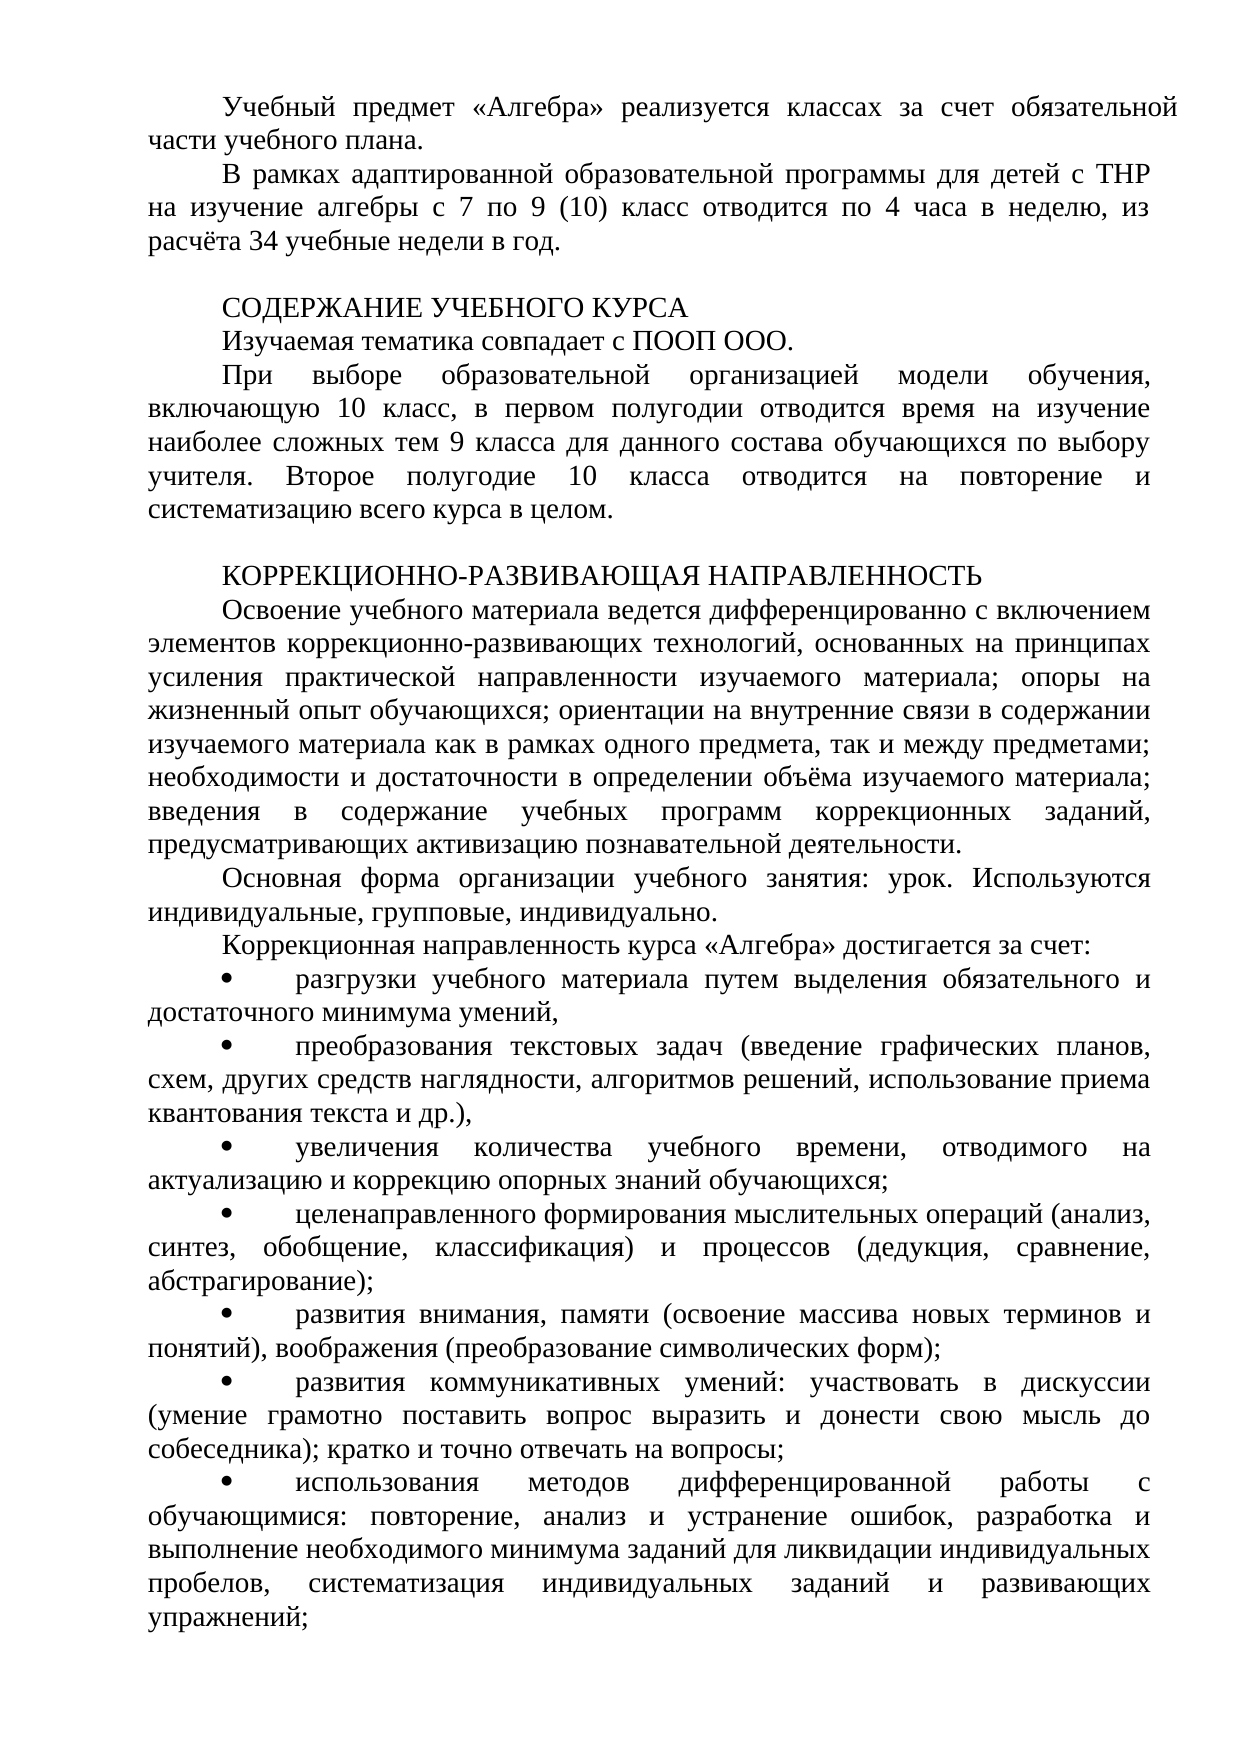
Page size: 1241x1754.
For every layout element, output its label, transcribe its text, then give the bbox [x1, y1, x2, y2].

text Коррекционная направленность курса «Алгебра» достигается за счет: [148, 927, 1152, 961]
text Основная форма организации учебного занятия: урок. Используются индивидуальные, групповые, индивидуально. [148, 860, 1152, 927]
text СОДЕРЖАНИЕ УЧЕБНОГО КУРСА [148, 290, 1152, 323]
text Учебный предмет «Алгебра» реализуется классах за счет обязательной части учебного плана. [148, 89, 1178, 156]
text При выборе образовательной организацией модели обучения, включающую 10 класс, в первом полугодии отводится время на изучение наиболее сложных тем 9 класса для данного состава обучающихся по выбору учителя. Второе полугодие 10 класса отводится на повторение и систематизацию всего курса в целом. [148, 357, 1152, 525]
list разгрузки учебного материала путем выделения обязательного и достаточного минимума умений, [148, 961, 1152, 1028]
list развития внимания, памяти (освоение массива новых терминов и понятий), воображения (преобразование символических форм); [148, 1297, 1152, 1364]
list увеличения количества учебного времени, отводимого на актуализацию и коррекцию опорных знаний обучающихся; [148, 1129, 1152, 1196]
text КОРРЕКЦИОННО-РАЗВИВАЮЩАЯ НАПРАВЛЕННОСТЬ [148, 558, 1152, 592]
text Освоение учебного материала ведется дифференцированно с включением элементов коррекционно-развивающих технологий, основанных на принципах усиления практической направленности изучаемого материала; опоры на жизненный опыт обучающихся; ориентации на внутренние связи в содержании изучаемого материала как в рамках одного предмета, так и между предметами; необходимости и достаточности в определении объёма изучаемого материала; введения в содержание учебных программ коррекционных заданий, предусматривающих активизацию познавательной деятельности. [148, 592, 1152, 860]
list преобразования текстовых задач (введение графических планов, схем, других средств наглядности, алгоритмов решений, использование приема квантования текста и др.), [148, 1028, 1152, 1129]
text Изучаемая тематика совпадает с ПООП ООО. [148, 323, 1152, 357]
list использования методов дифференцированной работы с обучающимися: повторение, анализ и устранение ошибок, разработка и выполнение необходимого минимума заданий для ликвидации индивидуальных пробелов, систематизация индивидуальных заданий и развивающих упражнений; [148, 1464, 1152, 1632]
text В рамках адаптированной образовательной программы для детей с ТНР на изучение алгебры с 7 по 9 (10) класс отводится по 4 часа в неделю, из расчёта 34 учебные недели в год. [148, 156, 1152, 256]
list развития коммуникативных умений: участвовать в дискуссии (умение грамотно поставить вопрос выразить и донести свою мысль до собеседника); кратко и точно отвечать на вопросы; [148, 1364, 1152, 1464]
list целенаправленного формирования мыслительных операций (анализ, синтез, обобщение, классификация) и процессов (дедукция, сравнение, абстрагирование); [148, 1196, 1152, 1297]
